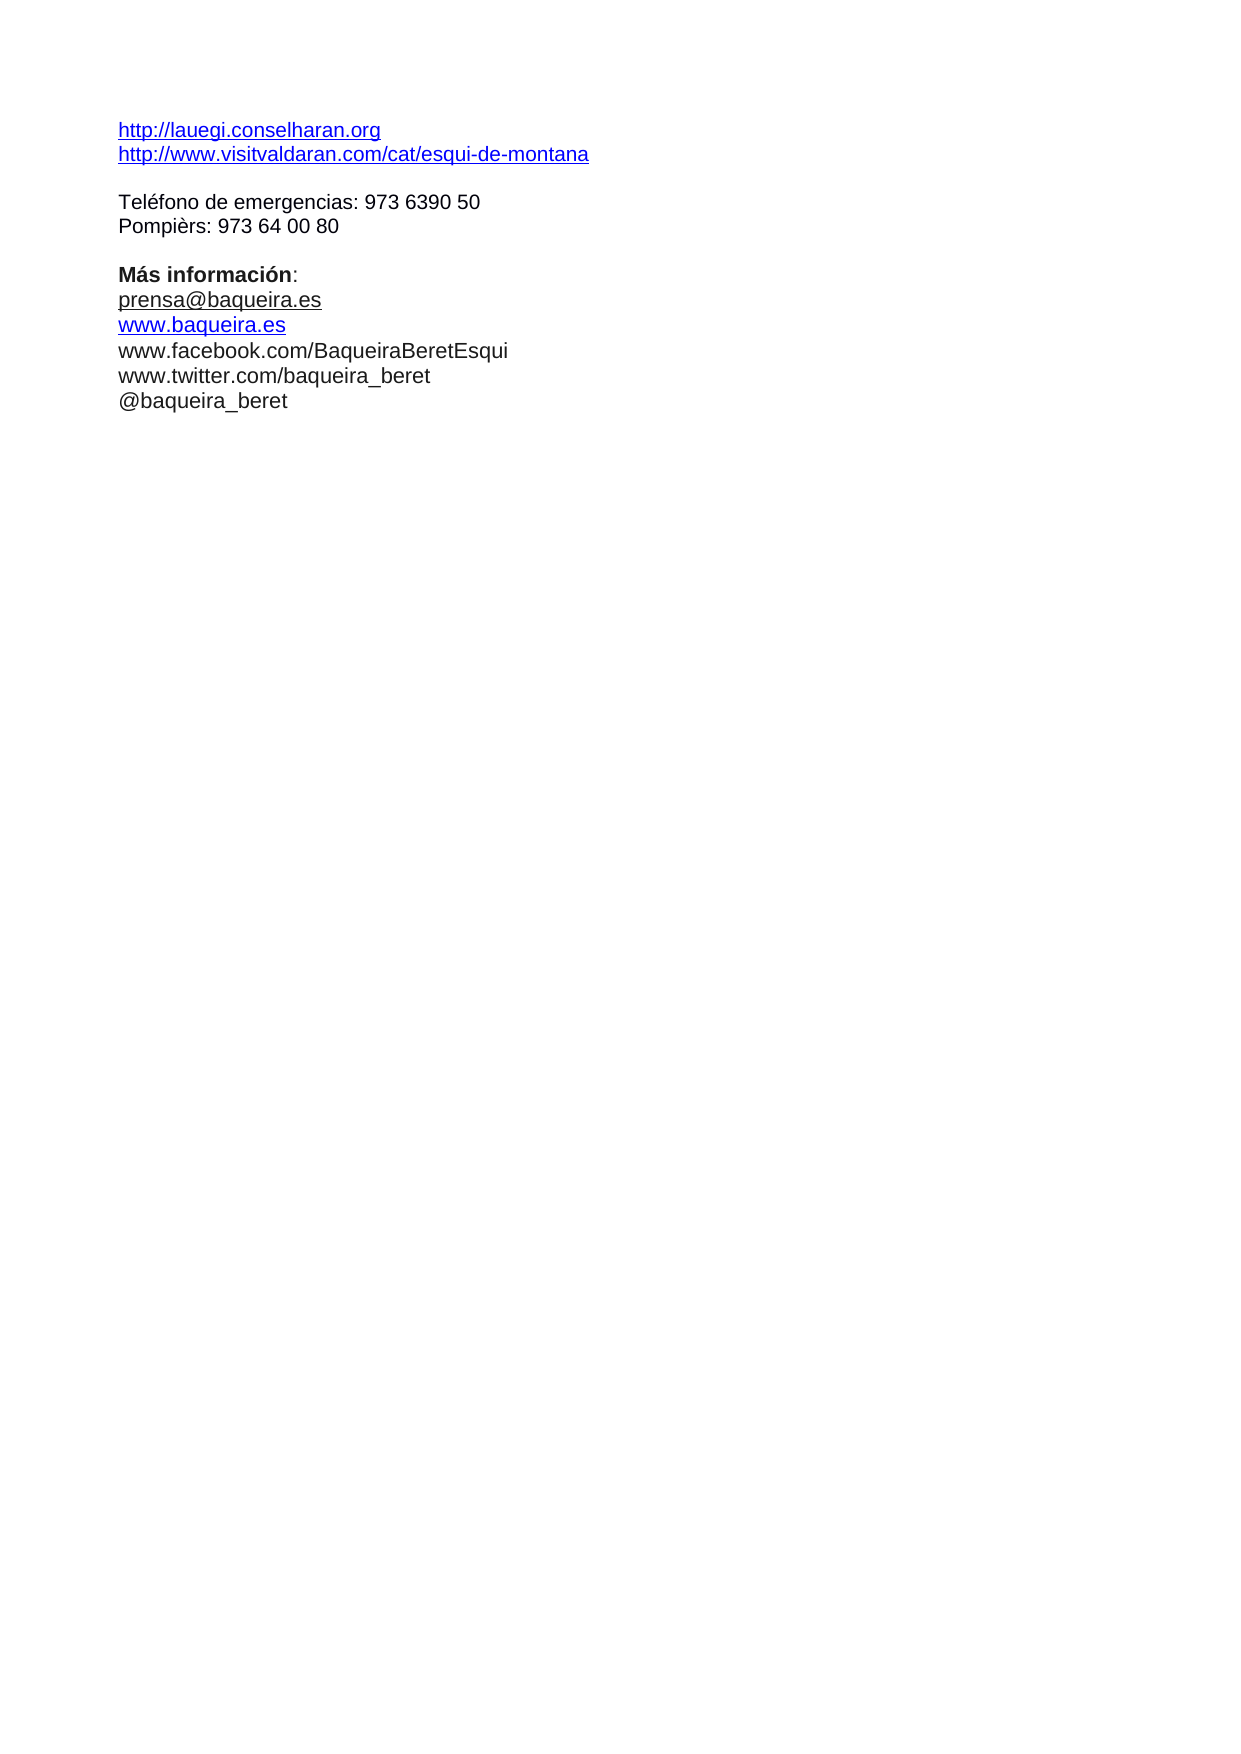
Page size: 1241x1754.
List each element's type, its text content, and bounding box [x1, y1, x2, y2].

text www.twitter.com/baqueira_beret [118, 363, 1122, 388]
text www.baqueira.es [118, 312, 1122, 337]
text http://lauegi.conselharan.org [118, 118, 1122, 142]
text www.facebook.com/BaqueiraBeretEsqui [118, 337, 1122, 363]
text prensa@baqueira.es [118, 287, 1122, 312]
text http://www.visitvaldaran.com/cat/esqui-de-montana [118, 142, 1122, 166]
text @baqueira_beret [118, 388, 1122, 413]
text Más información: [118, 262, 1122, 287]
text Pompièrs: 973 64 00 80 [118, 214, 1122, 238]
text Teléfono de emergencias: 973 6390 50 [118, 190, 1122, 214]
